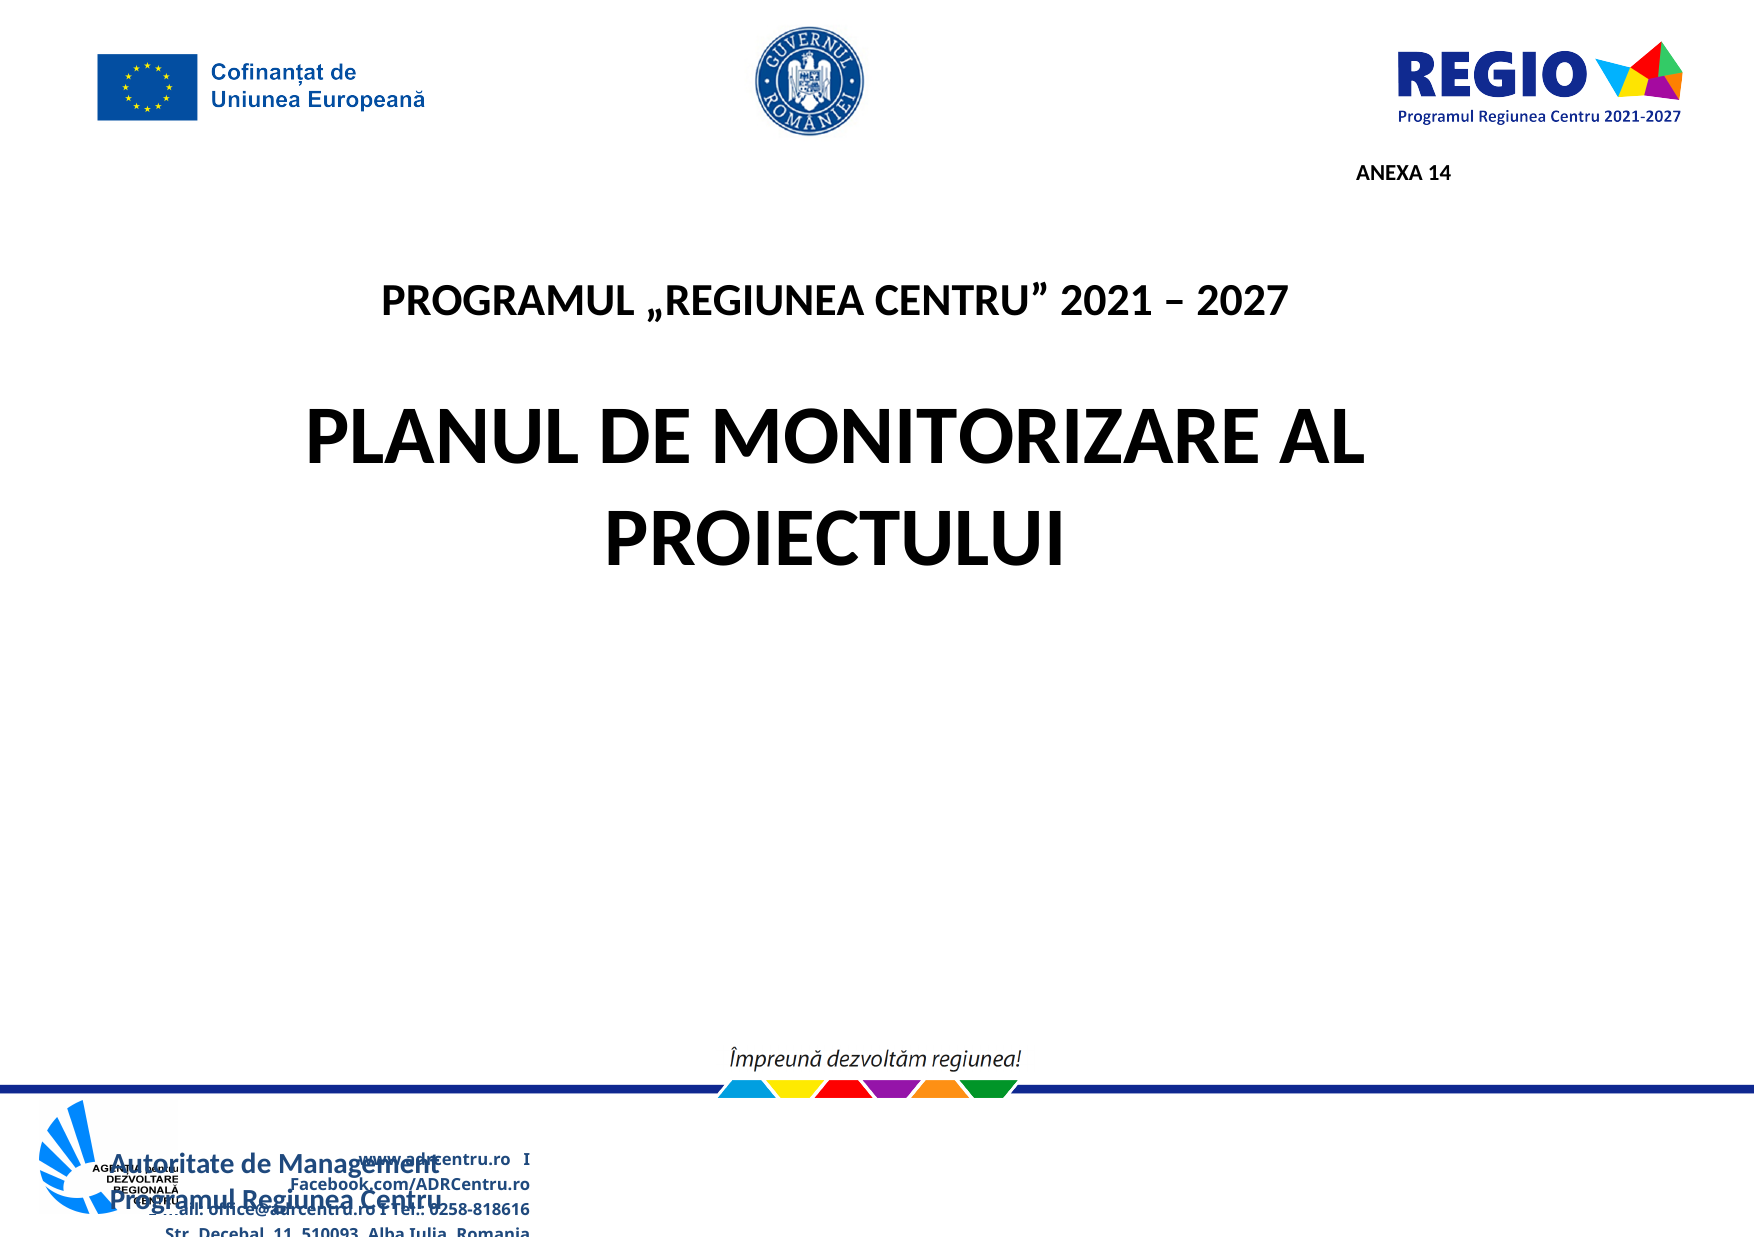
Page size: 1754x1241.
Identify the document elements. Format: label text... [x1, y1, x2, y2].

picture [735, 0, 880, 154]
text ANEXA 14 [94, 158, 1577, 187]
text PLANUL DE MONITORIZARE AL [94, 383, 1577, 484]
picture [716, 1045, 1035, 1072]
picture [39, 1100, 179, 1214]
picture [1398, 41, 1683, 125]
picture [763, 1080, 1754, 1098]
text PROGRAMUL „REGIUNEA CENTRU” 2021 – 2027 [94, 271, 1577, 327]
text PROIECTULUI [94, 484, 1577, 586]
picture [93, 50, 452, 125]
picture [0, 1080, 731, 1098]
